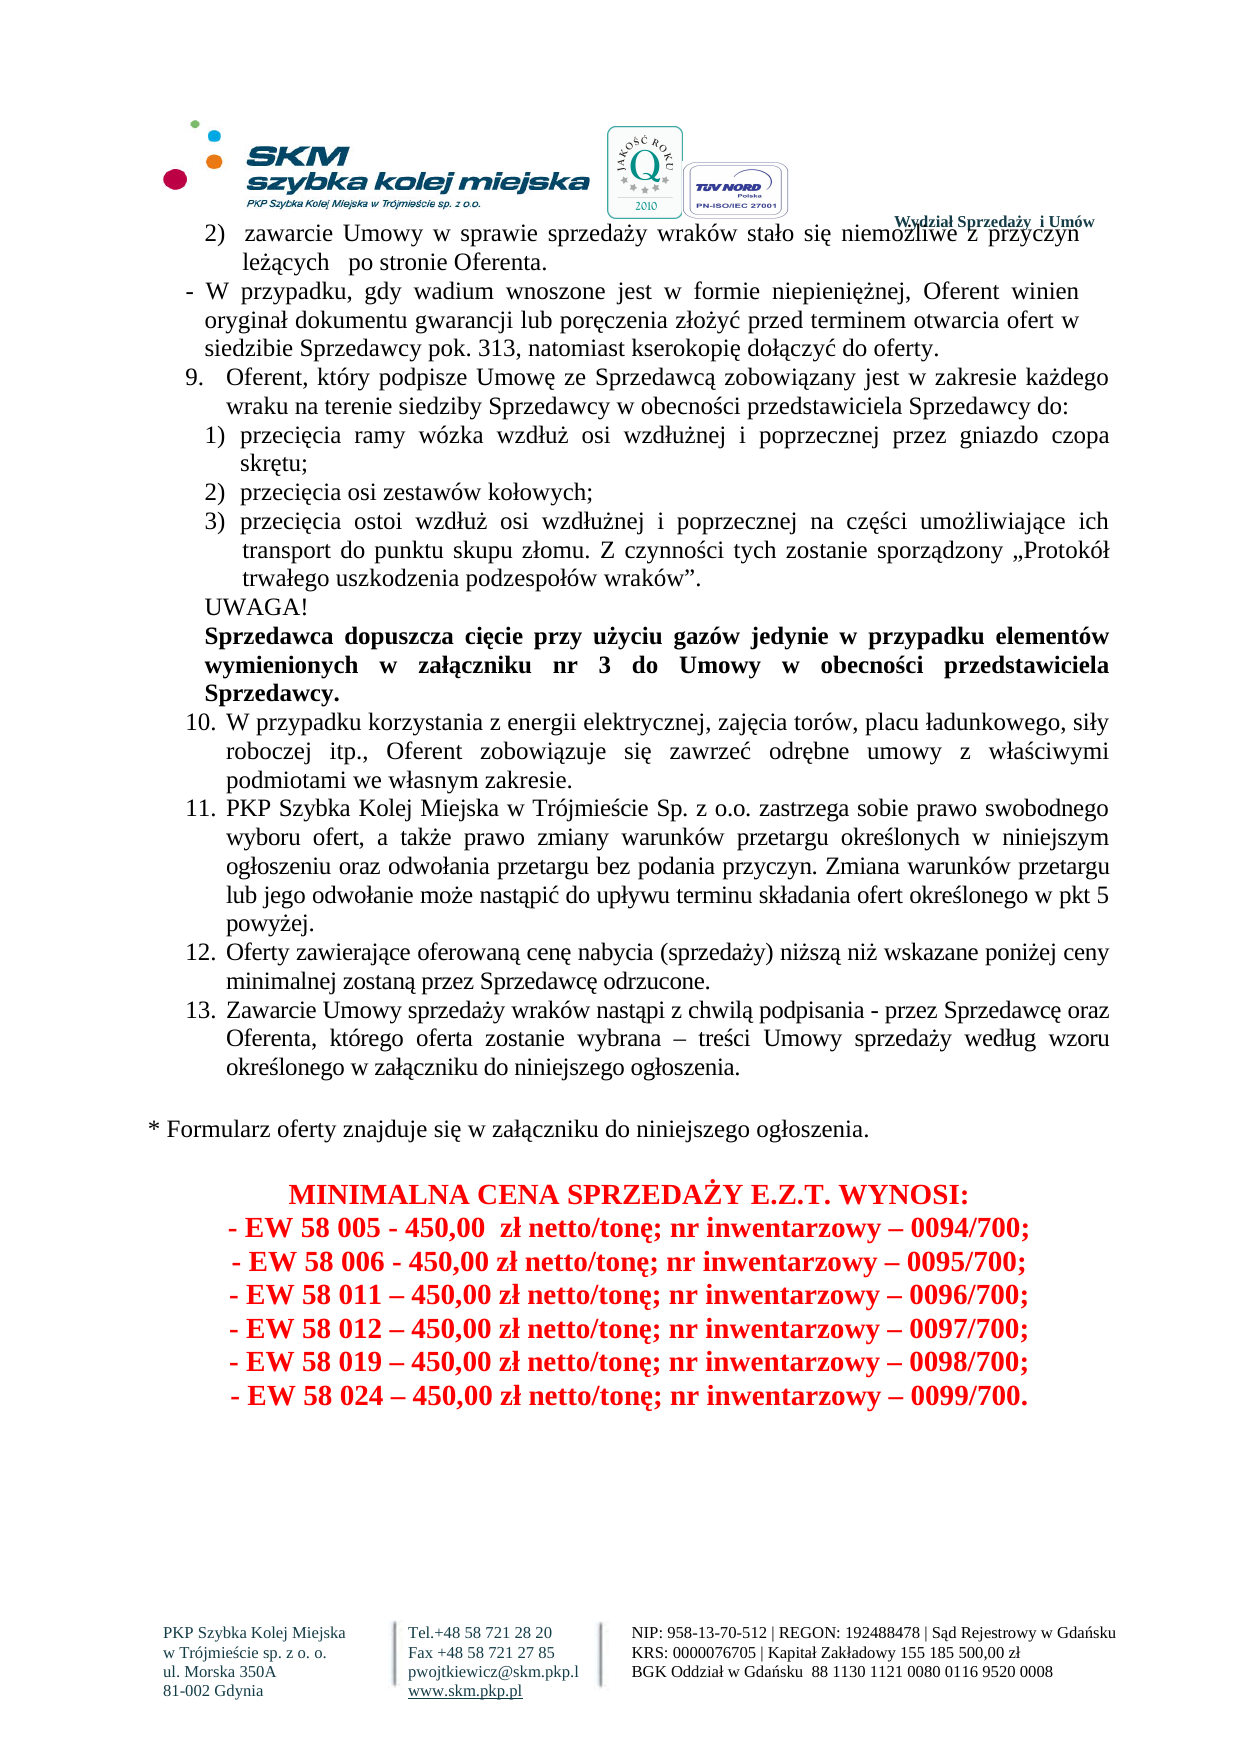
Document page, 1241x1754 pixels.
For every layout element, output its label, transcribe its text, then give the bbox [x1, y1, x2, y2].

text - EW 58 012 – 450,00 zł netto/tonę; nr inwentarzowy – 0097/700; [148, 1311, 1110, 1344]
text - EW 58 006 - 450,00 zł netto/tonę; nr inwentarzowy – 0095/700; [148, 1244, 1110, 1277]
text - EW 58 011 – 450,00 zł netto/tonę; nr inwentarzowy – 0096/700; [148, 1277, 1110, 1311]
picture [594, 1621, 609, 1691]
text * Formularz oferty znajduje się w załączniku do niniejszego ogłoszenia. [148, 1114, 1110, 1143]
picture [388, 1620, 403, 1690]
text MINIMALNA CENA SPRZEDAŻY E.Z.T. WYNOSI: [148, 1177, 1110, 1210]
list Oferent, który podpisze Umowę ze Sprzedawcą zobowiązany jest w zakresie każdego wraku na terenie siedziby Sprzedawcy w obecności przedstawiciela Sprzedawcy do: [185, 362, 1110, 420]
list Zawarcie Umowy sprzedaży wraków nastąpi z chwilą podpisania - przez Sprzedawcę oraz Oferenta, którego oferta zostanie wybrana – treści Umowy sprzedaży według wzoru określonego w załączniku do niniejszego ogłoszenia. [185, 995, 1110, 1081]
text - W przypadku, gdy wadium wnoszone jest w formie niepieniężnej, Oferent winien oryginał dokumentu gwarancji lub poręczenia złożyć przed terminem otwarcia ofert w siedzibie Sprzedawcy pok. 313, natomiast kserokopię dołączyć do oferty. [185, 276, 1080, 362]
text - EW 58 005 - 450,00 zł netto/tonę; nr inwentarzowy – 0094/700; [148, 1210, 1110, 1244]
list przecięcia ramy wózka wzdłuż osi wzdłużnej i poprzecznej przez gniazdo czopa skrętu; [204, 420, 1110, 477]
text - EW 58 019 – 450,00 zł netto/tonę; nr inwentarzowy – 0098/700; [148, 1344, 1110, 1378]
text 2) zawarcie Umowy w sprawie sprzedaży wraków stało się niemożliwe z przyczyn leżących po stronie Oferenta. [204, 218, 1080, 276]
text - EW 58 024 – 450,00 zł netto/tonę; nr inwentarzowy – 0099/700. [148, 1378, 1110, 1412]
text Sprzedawca dopuszcza cięcie przy użyciu gazów jedynie w przypadku elementów wymienionych w załączniku nr 3 do Umowy w obecności przedstawiciela Sprzedawcy. [204, 621, 1110, 707]
list przecięcia ostoi wzdłuż osi wzdłużnej i poprzecznej na części umożliwiające ich transport do punktu skupu złomu. Z czynności tych zostanie sporządzony „Protokół trwałego uszkodzenia podzespołów wraków”. [204, 506, 1110, 592]
text UWAGA! [204, 592, 1110, 621]
picture [147, 88, 789, 219]
list Oferty zawierające oferowaną cenę nabycia (sprzedaży) niższą niż wskazane poniżej ceny minimalnej zostaną przez Sprzedawcę odrzucone. [185, 937, 1110, 995]
list W przypadku korzystania z energii elektrycznej, zajęcia torów, placu ładunkowego, siły roboczej itp., Oferent zobowiązuje się zawrzeć odrębne umowy z właściwymi podmiotami we własnym zakresie. [185, 707, 1110, 793]
list PKP Szybka Kolej Miejska w Trójmieście Sp. z o.o. zastrzega sobie prawo swobodnego wyboru ofert, a także prawo zmiany warunków przetargu określonych w niniejszym ogłoszeniu oraz odwołania przetargu bez podania przyczyn. Zmiana warunków przetargu lub jego odwołanie może nastąpić do upływu terminu składania ofert określonego w pkt 5 powyżej. [185, 793, 1110, 937]
list przecięcia osi zestawów kołowych; [204, 477, 1110, 506]
